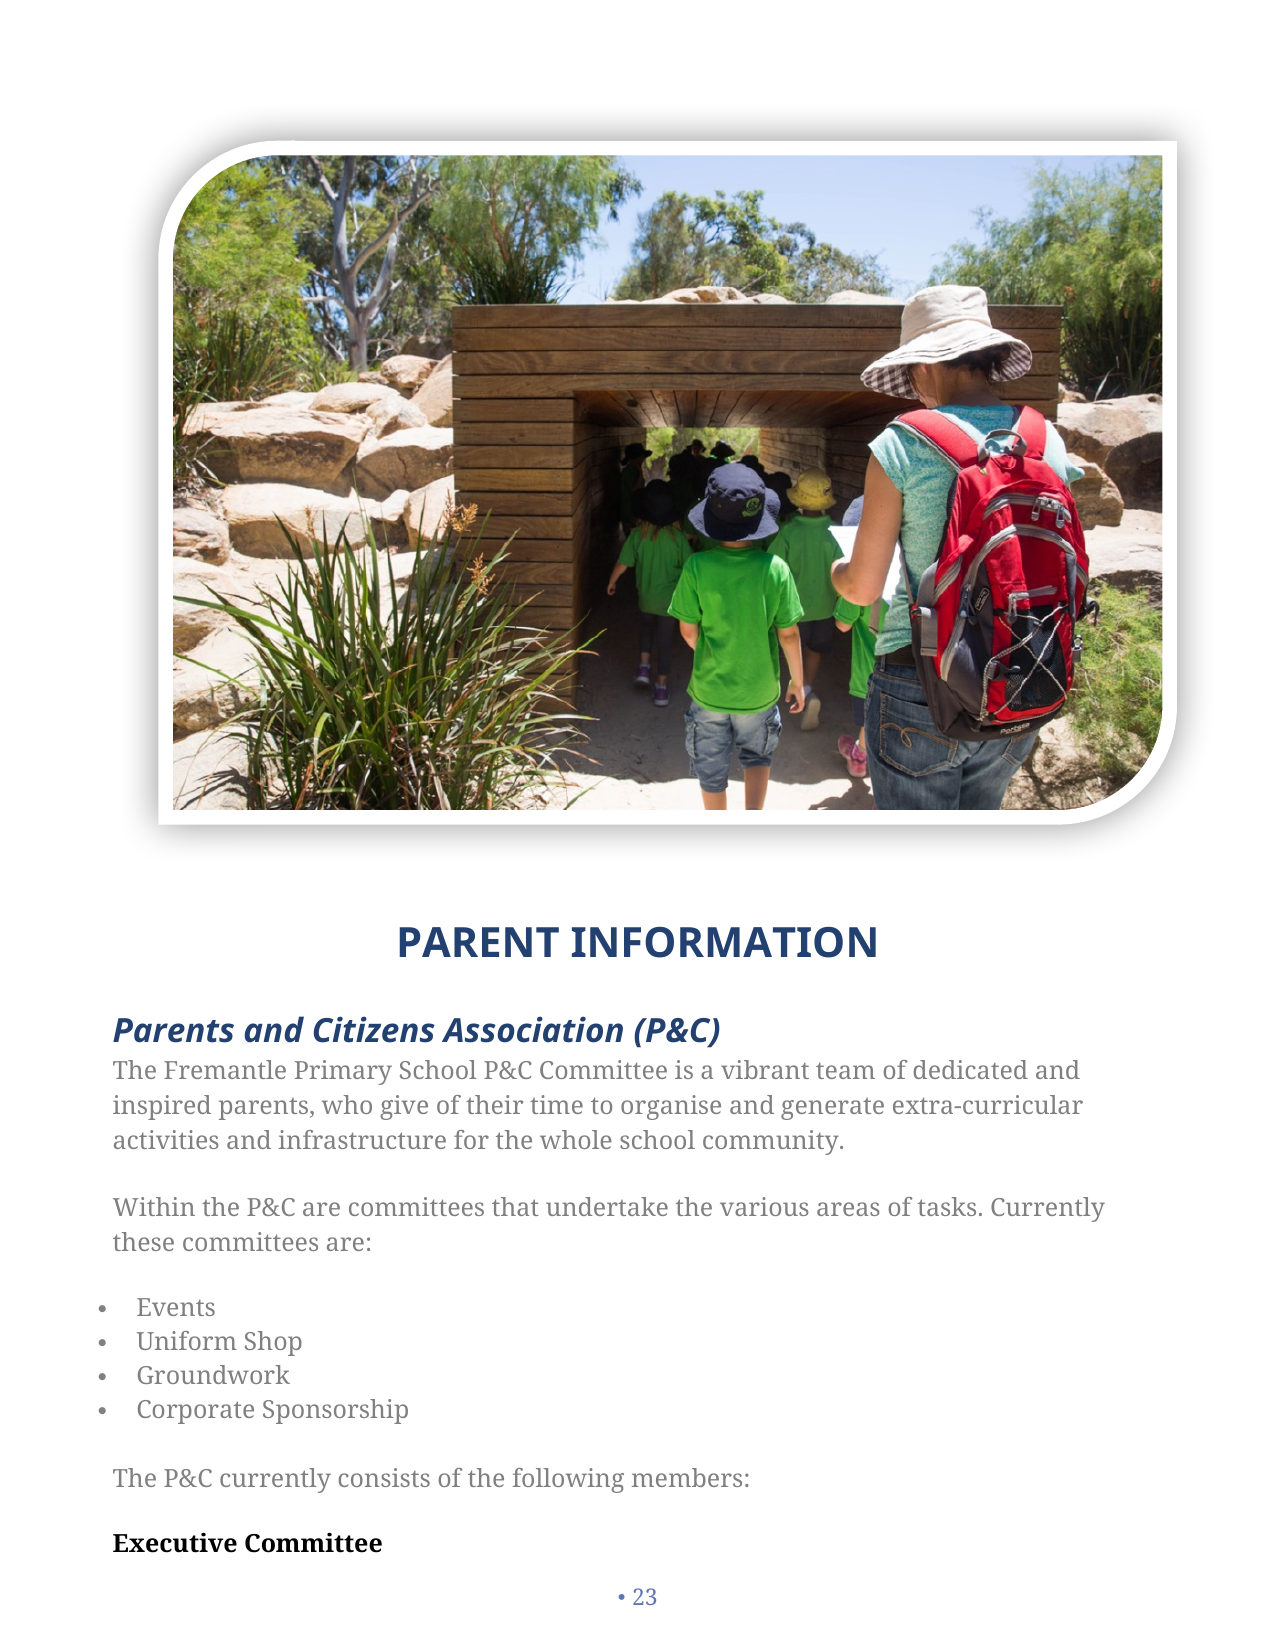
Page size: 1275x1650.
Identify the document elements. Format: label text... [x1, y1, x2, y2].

text The P&C currently consists of the following members: [112, 1460, 1162, 1495]
list Groundwork [98, 1358, 1162, 1392]
subtitle PARENT INFORMATION [112, 912, 1162, 969]
text Within the P&C are committees that undertake the various areas of tasks. Currently these committees are: [112, 1188, 1162, 1258]
list Uniform Shop [98, 1324, 1162, 1358]
text The Fremantle Primary School P&C Committee is a vibrant team of dedicated and inspired parents, who give of their time to organise and generate extra-curricular activities and infrastructure for the whole school community. [112, 1052, 1162, 1157]
list Events [98, 1289, 1162, 1324]
subtitle Parents and Citizens Association (P&C) [112, 1007, 1162, 1052]
text Executive Committee [112, 1526, 1162, 1560]
picture [173, 156, 1162, 810]
list Corporate Sponsorship [98, 1392, 1162, 1426]
